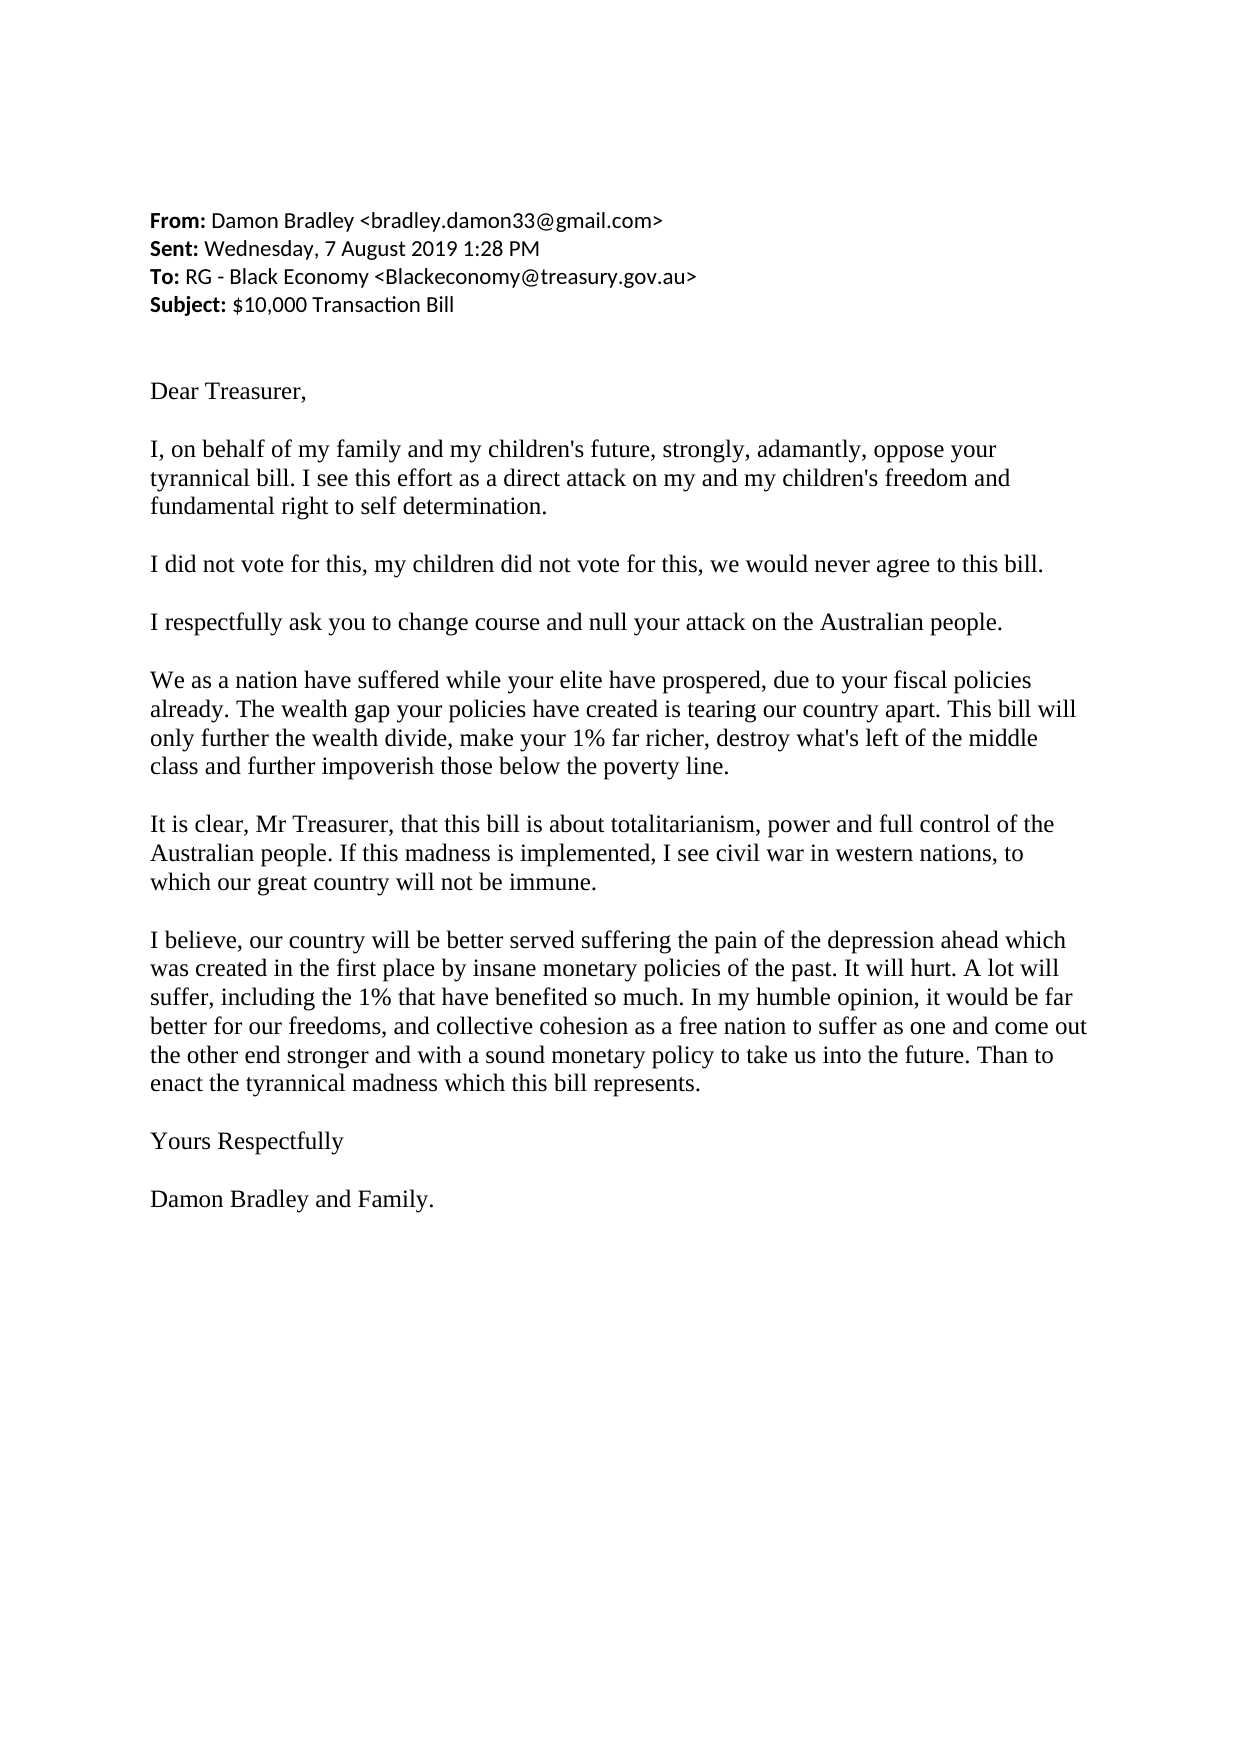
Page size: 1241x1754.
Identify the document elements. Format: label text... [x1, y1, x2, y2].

text We as a nation have suffered while your elite have prospered, due to your fiscal policies already. The wealth gap your policies have created is tearing our country apart. This bill will only further the wealth divide, make your 1% far richer, destroy what's left of the middle class and further impoverish those below the poverty line. [150, 665, 1090, 780]
text From: Damon Bradley <bradley.damon33@gmail.com> Sent: Wednesday, 7 August 2019 1:28 PM To: RG - Black Economy <Blackeconomy@treasury.gov.au> Subject: $10,000 Transaction Bill [150, 206, 1090, 318]
text I believe, our country will be better served suffering the pain of the depression ahead which was created in the first place by insane monetary policies of the past. It will hurt. A lot will suffer, including the 1% that have benefited so much. In my humble opinion, it would be far better for our freedoms, and collective cohesion as a free nation to suffer as one and come out the other end stronger and with a sound monetary policy to take us into the future. Than to enact the tyrannical madness which this bill represents. [150, 925, 1090, 1097]
text Yours Respectfully [150, 1126, 1090, 1155]
text Damon Bradley and Family. [150, 1184, 1090, 1213]
text I respectfully ask you to change course and null your attack on the Australian people. [150, 607, 1090, 636]
text Dear Treasurer, [150, 376, 1090, 405]
text I did not vote for this, my children did not vote for this, we would never agree to this bill. [150, 549, 1090, 578]
text It is clear, Mr Treasurer, that this bill is about totalitarianism, power and full control of the Australian people. If this madness is implemented, I see civil war in western nations, to which our great country will not be immune. [150, 809, 1090, 896]
text I, on behalf of my family and my children's future, strongly, adamantly, oppose your tyrannical bill. I see this effort as a direct attack on my and my children's freedom and fundamental right to self determination. [150, 434, 1090, 520]
